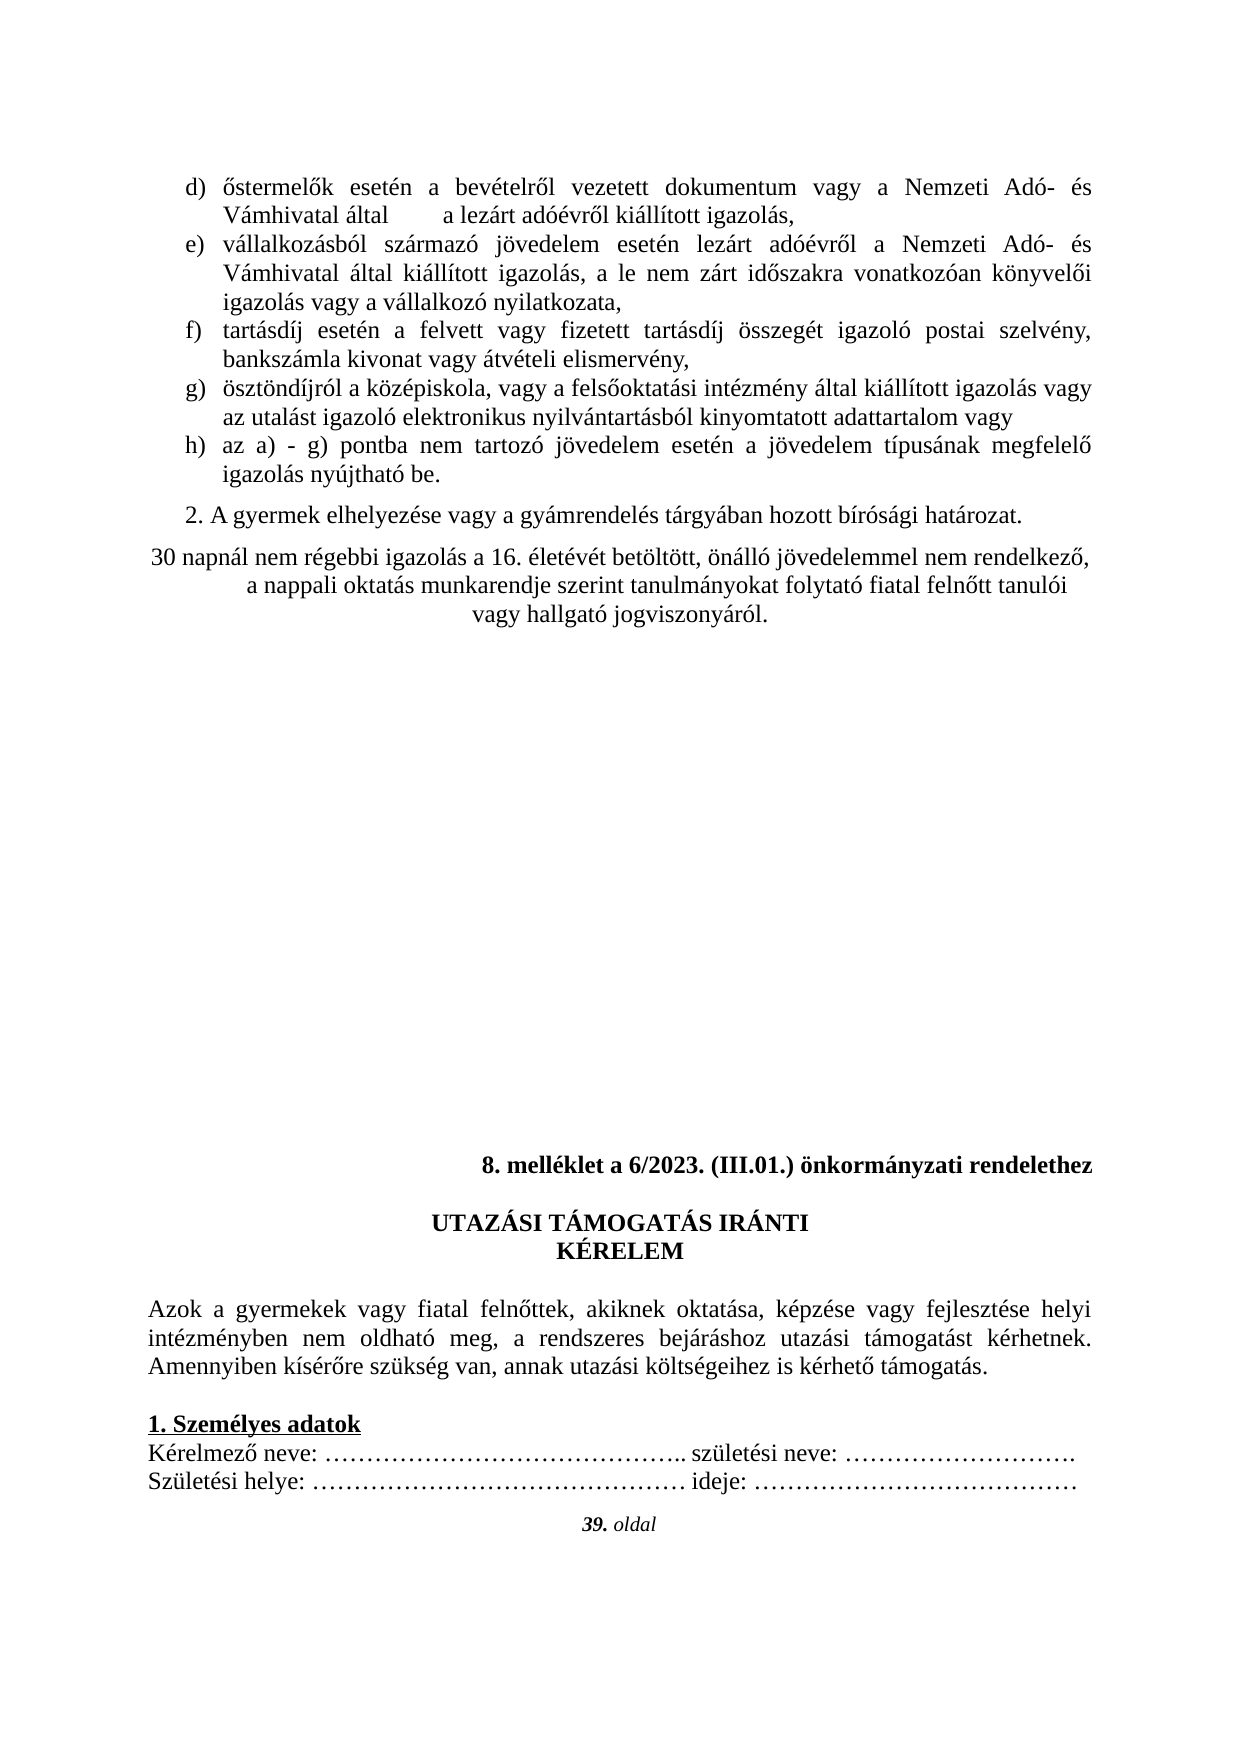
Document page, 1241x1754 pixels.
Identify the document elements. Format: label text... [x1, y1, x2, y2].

list ösztöndíjról a középiskola, vagy a felsőoktatási intézmény által kiállított igazolás vagy az utalást igazoló elektronikus nyilvántartásból kinyomtatott adattartalom vagy [185, 373, 1093, 430]
list tartásdíj esetén a felvett vagy fizetett tartásdíj összegét igazoló postai szelvény, bankszámla kivonat vagy átvételi elismervény, [185, 315, 1093, 373]
list őstermelők esetén a bevételről vezetett dokumentum vagy a Nemzeti Adó- és Vámhivatal által a lezárt adóévről kiállított igazolás, [185, 172, 1093, 229]
text Azok a gyermekek vagy fiatal felnőttek, akiknek oktatása, képzése vagy fejlesztése helyi intézményben nem oldható meg, a rendszeres bejáráshoz utazási támogatást kérhetnek. Amennyiben kísérőre szükség van, annak utazási költségeihez is kérhető támogatás. [148, 1294, 1093, 1380]
text KÉRELEM [148, 1236, 1093, 1265]
text Születési helye: ……………………………………… ideje: ………………………………… [148, 1466, 1093, 1495]
text 30 napnál nem régebbi igazolás a 16. életévét betöltött, önálló jövedelemmel nem rendelkező, a nappali oktatás munkarendje szerint tanulmányokat folytató fiatal felnőtt tanulói vagy hallgató jogviszonyáról. [148, 542, 1093, 628]
text 1. Személyes adatok [148, 1409, 1093, 1438]
list vállalkozásból származó jövedelem esetén lezárt adóévről a Nemzeti Adó- és Vámhivatal által kiállított igazolás, a le nem zárt időszakra vonatkozóan könyvelői igazolás vagy a vállalkozó nyilatkozata, [185, 229, 1093, 315]
list A gyermek elhelyezése vagy a gyámrendelés tárgyában hozott bírósági határozat. [148, 500, 1078, 529]
text Kérelmező neve: …………………………………….. születési neve: ………………………. [148, 1438, 1093, 1466]
text 8. melléklet a 6/2023. (III.01.) önkormányzati rendelethez [148, 1150, 1093, 1179]
text UTAZÁSI TÁMOGATÁS IRÁNTI [148, 1208, 1093, 1236]
list az a) - g) pontba nem tartozó jövedelem esetén a jövedelem típusának megfelelő igazolás nyújtható be. [185, 430, 1093, 488]
